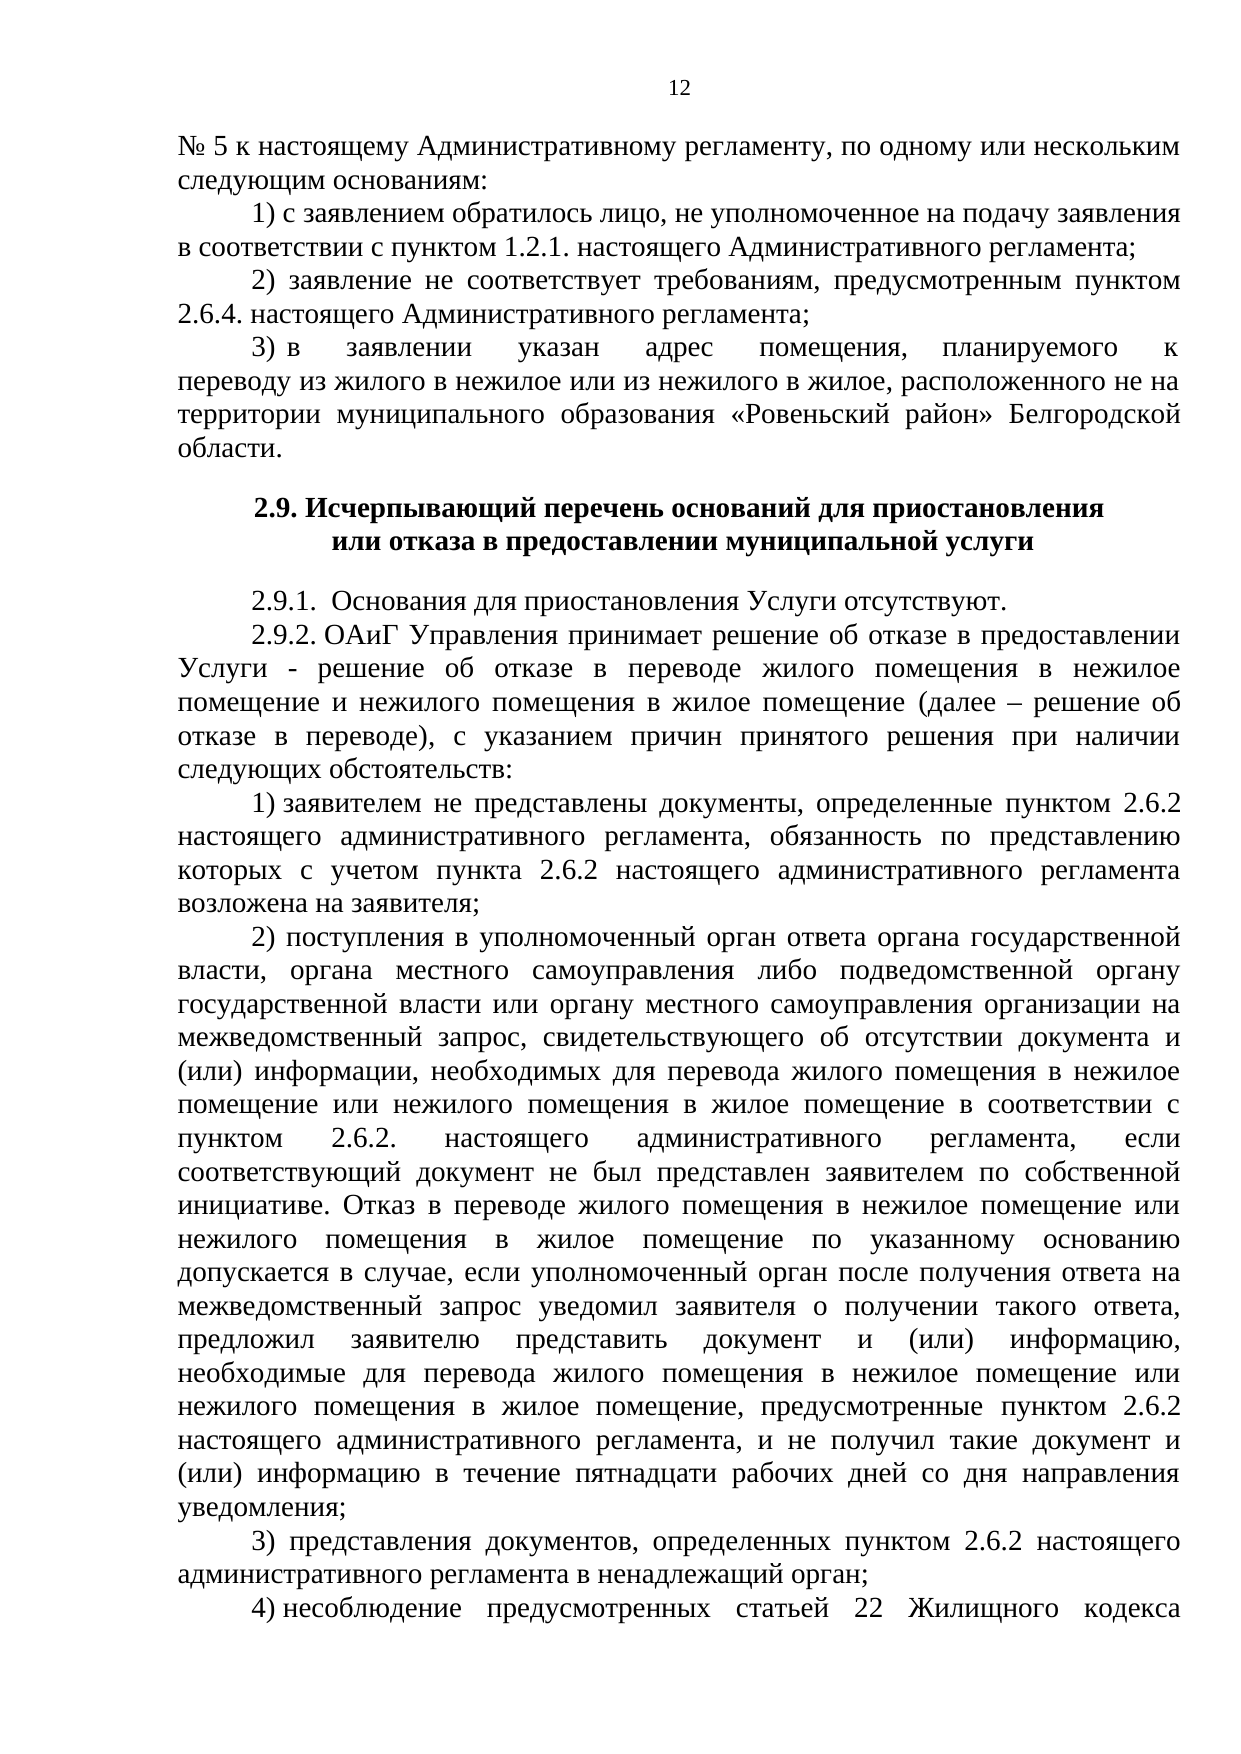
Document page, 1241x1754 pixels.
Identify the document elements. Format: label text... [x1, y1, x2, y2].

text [177, 128, 1181, 195]
text 2.9.2. ОАиГ Управления принимает решение об отказе в предоставлении Услуги - решение об отказе в переводе жилого помещения в нежилое помещение и нежилого помещения в жилое помещение (далее – решение об отказе в переводе), с указанием причин принятого решения при наличии следующих обстоятельств: [177, 617, 1181, 785]
text 2) поступления в уполномоченный орган ответа органа государственной власти, органа местного самоуправления либо подведомственной органу государственной власти или органу местного самоуправления организации на межведомственный запрос, свидетельствующего об отсутствии документа и (или) информации, необходимых для перевода жилого помещения в нежилое помещение или нежилого помещения в жилое помещение в соответствии с пунктом 2.6.2. настоящего административного регламента, если соответствующий документ не был представлен заявителем по собственной инициативе. Отказ в переводе жилого помещения в нежилое помещение или нежилого помещения в жилое помещение по указанному основанию допускается в случае, если уполномоченный орган после получения ответа на межведомственный запрос уведомил заявителя о получении такого ответа, предложил заявителю представить документ и (или) информацию, необходимые для перевода жилого помещения в нежилое помещение или нежилого помещения в жилое помещение, предусмотренные пунктом 2.6.2 настоящего административного регламента, и не получил такие документ и (или) информацию в течение пятнадцати рабочих дней со дня направления уведомления; [177, 919, 1181, 1523]
text 1) заявителем не представлены документы, определенные пунктом 2.6.2 настоящего административного регламента, обязанность по представлению которых с учетом пункта 2.6.2 настоящего административного регламента возложена на заявителя; [177, 785, 1181, 919]
text 1) с заявлением обратилось лицо, не уполномоченное на подачу заявления в соответствии с пунктом 1.2.1. настоящего Административного регламента; [177, 195, 1181, 262]
text 3) в заявлении указан адрес помещения, планируемого к переводу из жилого в нежилое или из нежилого в жилое, расположенного не на территории муниципального образования «Ровеньский район» Белгородской области. [177, 329, 1181, 464]
text 2) заявление не соответствует требованиям, предусмотренным пунктом 2.6.4. настоящего Административного регламента; [177, 262, 1181, 329]
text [177, 1590, 1181, 1623]
text 2.9. Исчерпывающий перечень оснований для приостановления или отказа в предоставлении муниципальной услуги [177, 490, 1181, 557]
text 3) представления документов, определенных пунктом 2.6.2 настоящего административного регламента в ненадлежащий орган; [177, 1523, 1181, 1590]
text 2.9.1. Основания для приостановления Услуги отсутствуют. [177, 583, 1181, 617]
